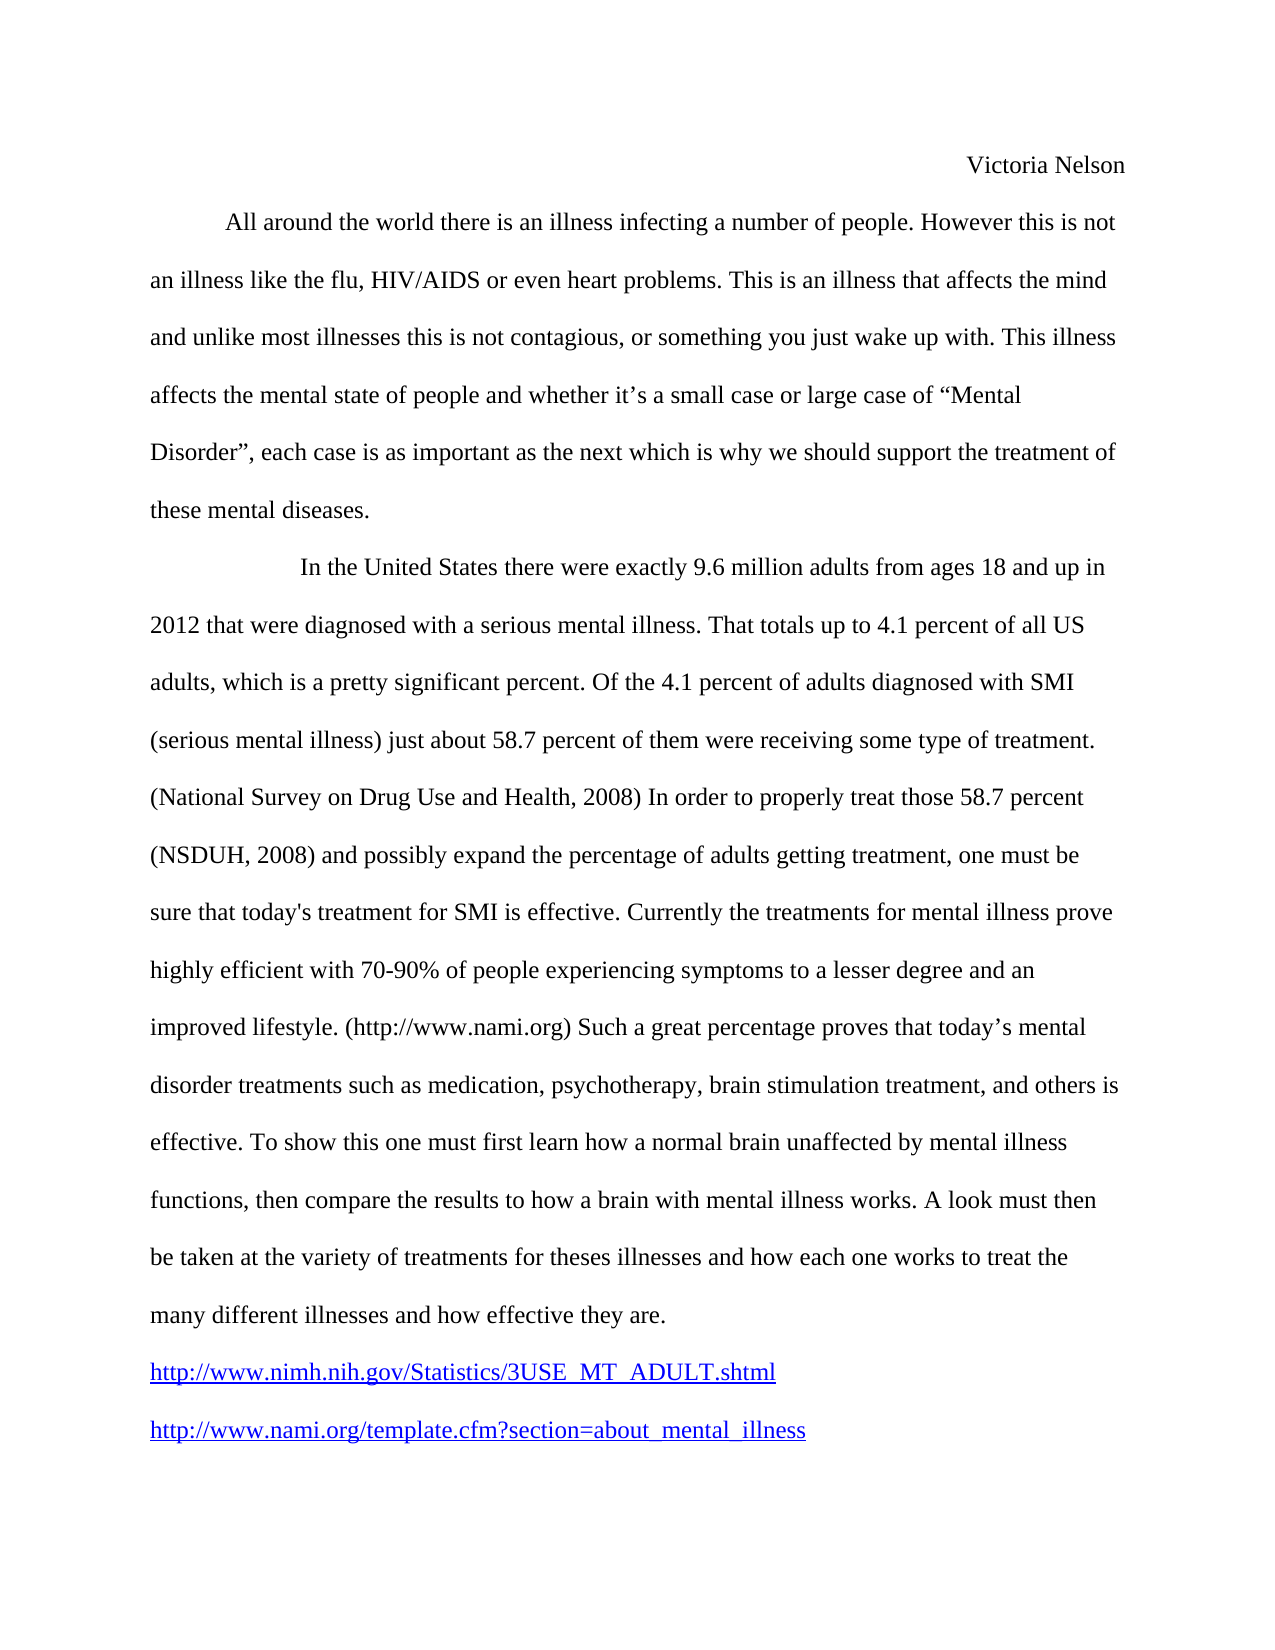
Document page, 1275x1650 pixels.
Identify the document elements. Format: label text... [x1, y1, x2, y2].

text http://www.nami.org/template.cfm?section=about_mental_illness [150, 1415, 1125, 1444]
text All around the world there is an illness infecting a number of people. However this is not an illness like the flu, HIV/AIDS or even heart problems. This is an illness that affects the mind and unlike most illnesses this is not contagious, or something you just wake up with. This illness affects the mental state of people and whether it’s a small case or large case of “Mental Disorder”, each case is as important as the next which is why we should support the treatment of these mental diseases. [150, 207, 1125, 524]
text In the United States there were exactly 9.6 million adults from ages 18 and up in 2012 that were diagnosed with a serious mental illness. That totals up to 4.1 percent of all US adults, which is a pretty significant percent. Of the 4.1 percent of adults diagnosed with SMI (serious mental illness) just about 58.7 percent of them were receiving some type of treatment. (National Survey on Drug Use and Health, 2008) In order to properly treat those 58.7 percent (NSDUH, 2008) and possibly expand the percentage of adults getting treatment, one must be sure that today's treatment for SMI is effective. Currently the treatments for mental illness prove highly efficient with 70-90% of people experiencing symptoms to a lesser degree and an improved lifestyle. (http://www.nami.org) Such a great percentage proves that today’s mental disorder treatments such as medication, psychotherapy, brain stimulation treatment, and others is effective. To show this one must first learn how a normal brain unaffected by mental illness functions, then compare the results to how a brain with mental illness works. A look must then be taken at the variety of treatments for theses illnesses and how each one works to treat the many different illnesses and how effective they are. [150, 552, 1125, 1329]
text Victoria Nelson [150, 150, 1125, 179]
text http://www.nimh.nih.gov/Statistics/3USE_MT_ADULT.shtml [150, 1357, 1125, 1386]
